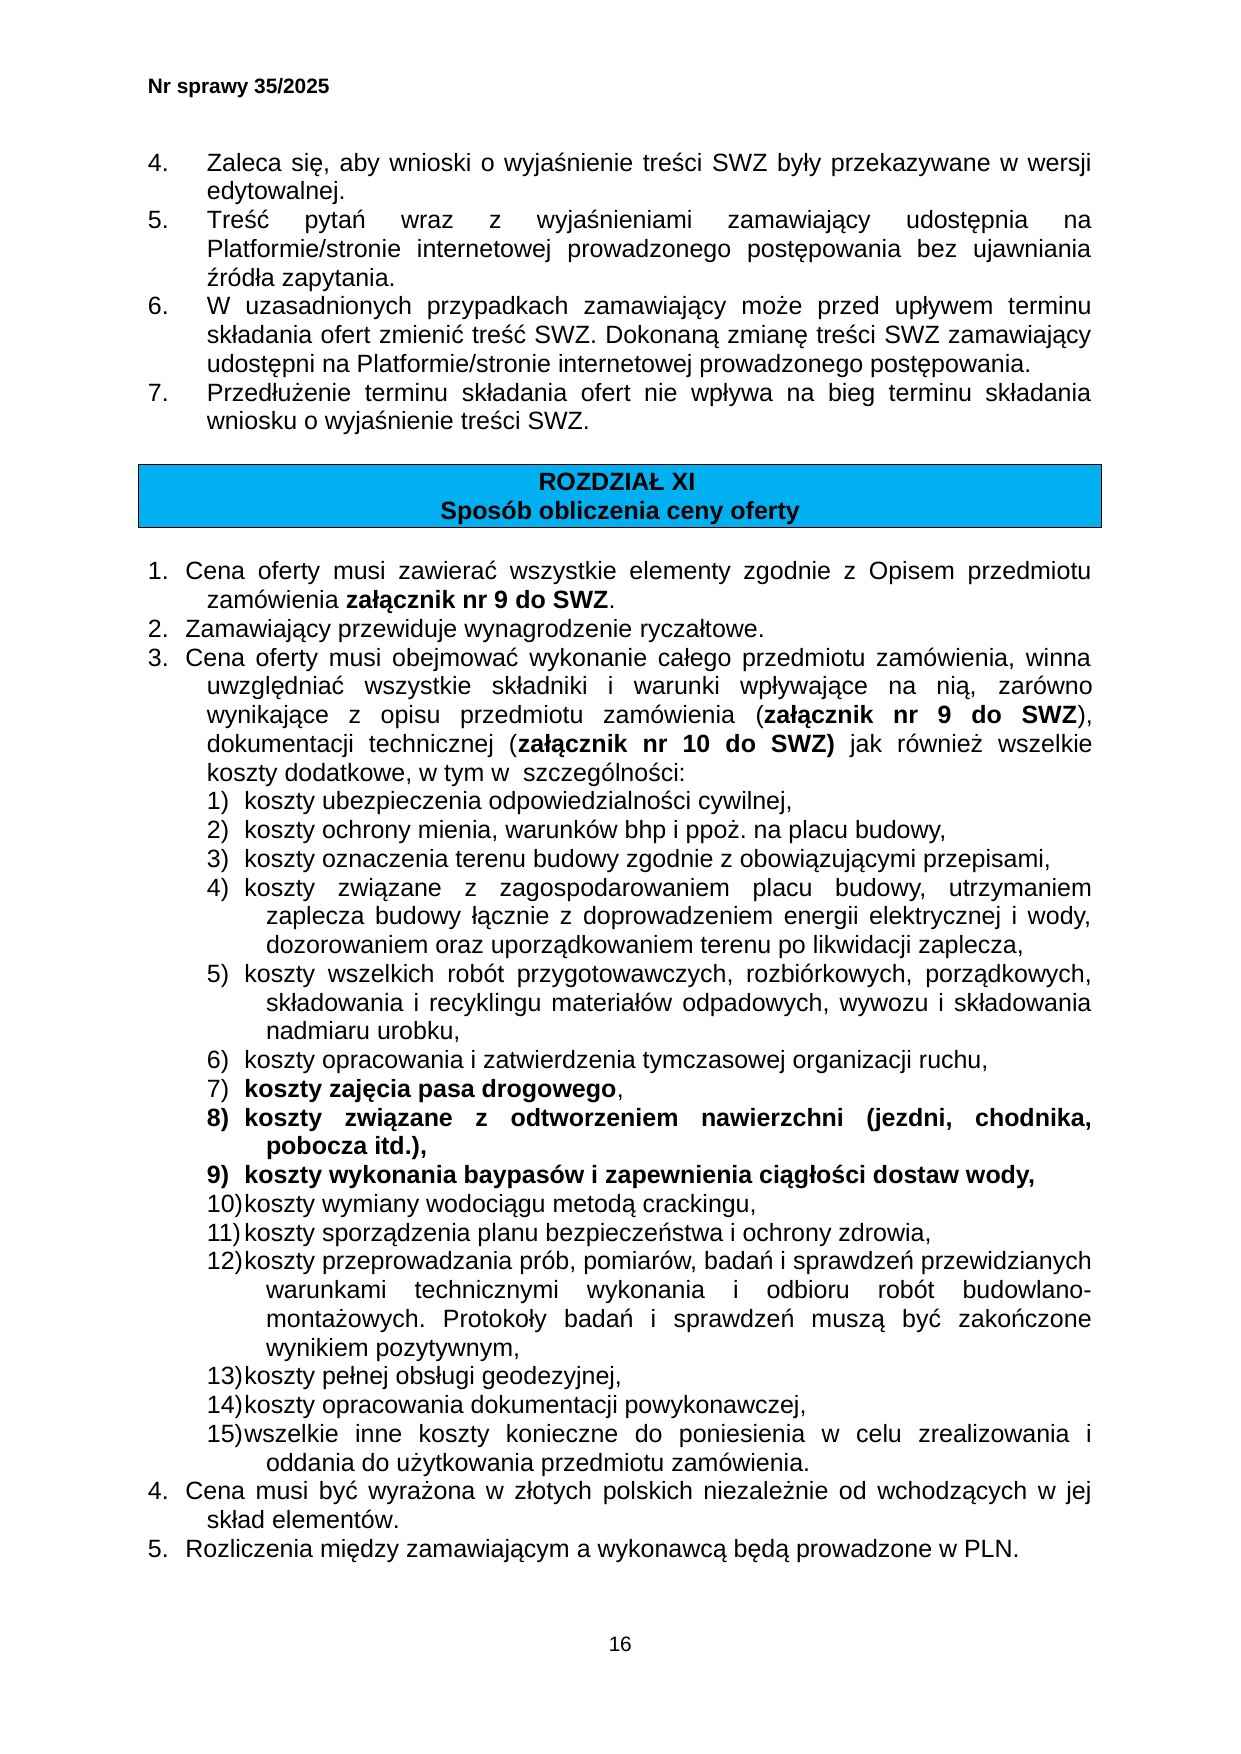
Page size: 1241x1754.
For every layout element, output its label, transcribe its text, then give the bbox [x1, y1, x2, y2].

list koszty wymiany wodociągu metodą crackingu, [207, 1189, 1093, 1218]
list koszty zajęcia pasa drogowego, [207, 1074, 1093, 1103]
list Cena oferty musi zawierać wszystkie elementy zgodnie z Opisem przedmiotu zamówienia załącznik nr 9 do SWZ. [148, 556, 1093, 614]
list Zamawiający przewiduje wynagrodzenie ryczałtowe. [148, 614, 1093, 643]
list Treść pytań wraz z wyjaśnieniami zamawiający udostępnia na Platformie/stronie internetowej prowadzonego postępowania bez ujawniania źródła zapytania. [148, 205, 1093, 291]
list W uzasadnionych przypadkach zamawiający może przed upływem terminu składania ofert zmienić treść SWZ. Dokonaną zmianę treści SWZ zamawiający udostępni na Platformie/stronie internetowej prowadzonego postępowania. [148, 291, 1093, 378]
list wszelkie inne koszty konieczne do poniesienia w celu zrealizowania i oddania do użytkowania przedmiotu zamówienia. [207, 1419, 1093, 1476]
list Zaleca się, aby wnioski o wyjaśnienie treści SWZ były przekazywane w wersji edytowalnej. [148, 148, 1093, 205]
list koszty opracowania i zatwierdzenia tymczasowej organizacji ruchu, [207, 1045, 1093, 1074]
list koszty pełnej obsługi geodezyjnej, [207, 1361, 1093, 1390]
list koszty opracowania dokumentacji powykonawczej, [207, 1390, 1093, 1419]
list koszty związane z odtworzeniem nawierzchni (jezdni, chodnika, pobocza itd.), [207, 1103, 1093, 1160]
list koszty przeprowadzania prób, pomiarów, badań i sprawdzeń przewidzianych warunkami technicznymi wykonania i odbioru robót budowlano-montażowych. Protokoły badań i sprawdzeń muszą być zakończone wynikiem pozytywnym, [207, 1246, 1093, 1361]
list koszty ochrony mienia, warunków bhp i ppoż. na placu budowy, [207, 815, 1093, 844]
list Przedłużenie terminu składania ofert nie wpływa na bieg terminu składania wniosku o wyjaśnienie treści SWZ. [148, 378, 1093, 435]
subtitle ROZDZIAŁ XI Sposób obliczenia ceny oferty [139, 465, 1101, 527]
list Cena oferty musi obejmować wykonanie całego przedmiotu zamówienia, winna uwzględniać wszystkie składniki i warunki wpływające na nią, zarówno wynikające z opisu przedmiotu zamówienia (załącznik nr 9 do SWZ), dokumentacji technicznej (załącznik nr 10 do SWZ) jak również wszelkie koszty dodatkowe, w tym w szczególności: [148, 643, 1093, 786]
list koszty związane z zagospodarowaniem placu budowy, utrzymaniem zaplecza budowy łącznie z doprowadzeniem energii elektrycznej i wody, dozorowaniem oraz uporządkowaniem terenu po likwidacji zaplecza, [207, 873, 1093, 959]
list Rozliczenia między zamawiającym a wykonawcą będą prowadzone w PLN. [148, 1534, 1093, 1563]
list koszty sporządzenia planu bezpieczeństwa i ochrony zdrowia, [207, 1218, 1093, 1246]
list koszty ubezpieczenia odpowiedzialności cywilnej, [207, 786, 1093, 815]
list Cena musi być wyrażona w złotych polskich niezależnie od wchodzących w jej skład elementów. [148, 1476, 1093, 1534]
list koszty wykonania baypasów i zapewnienia ciągłości dostaw wody, [207, 1160, 1093, 1189]
list koszty wszelkich robót przygotowawczych, rozbiórkowych, porządkowych, składowania i recyklingu materiałów odpadowych, wywozu i składowania nadmiaru urobku, [207, 959, 1093, 1045]
list koszty oznaczenia terenu budowy zgodnie z obowiązującymi przepisami, [207, 844, 1093, 873]
